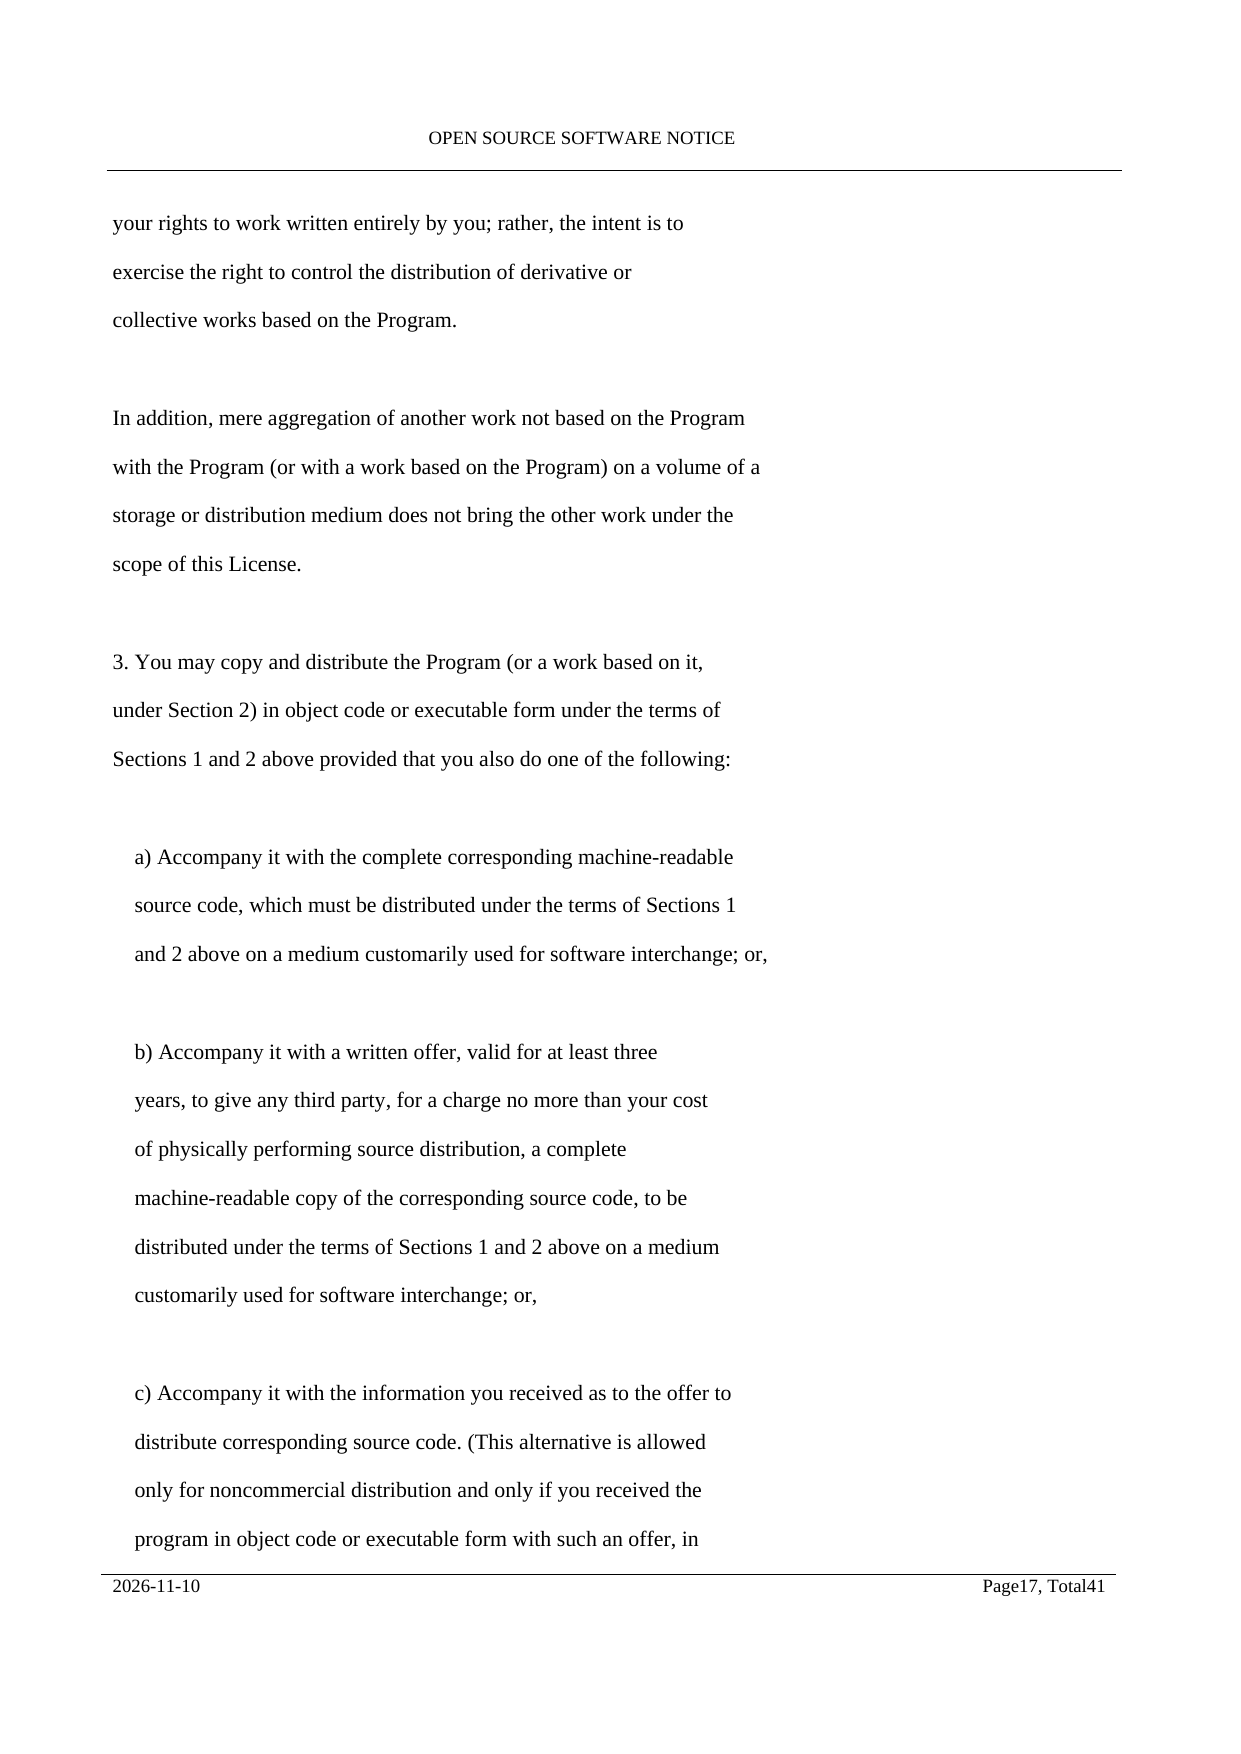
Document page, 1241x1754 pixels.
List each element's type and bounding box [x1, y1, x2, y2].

text [112, 206, 1128, 1555]
